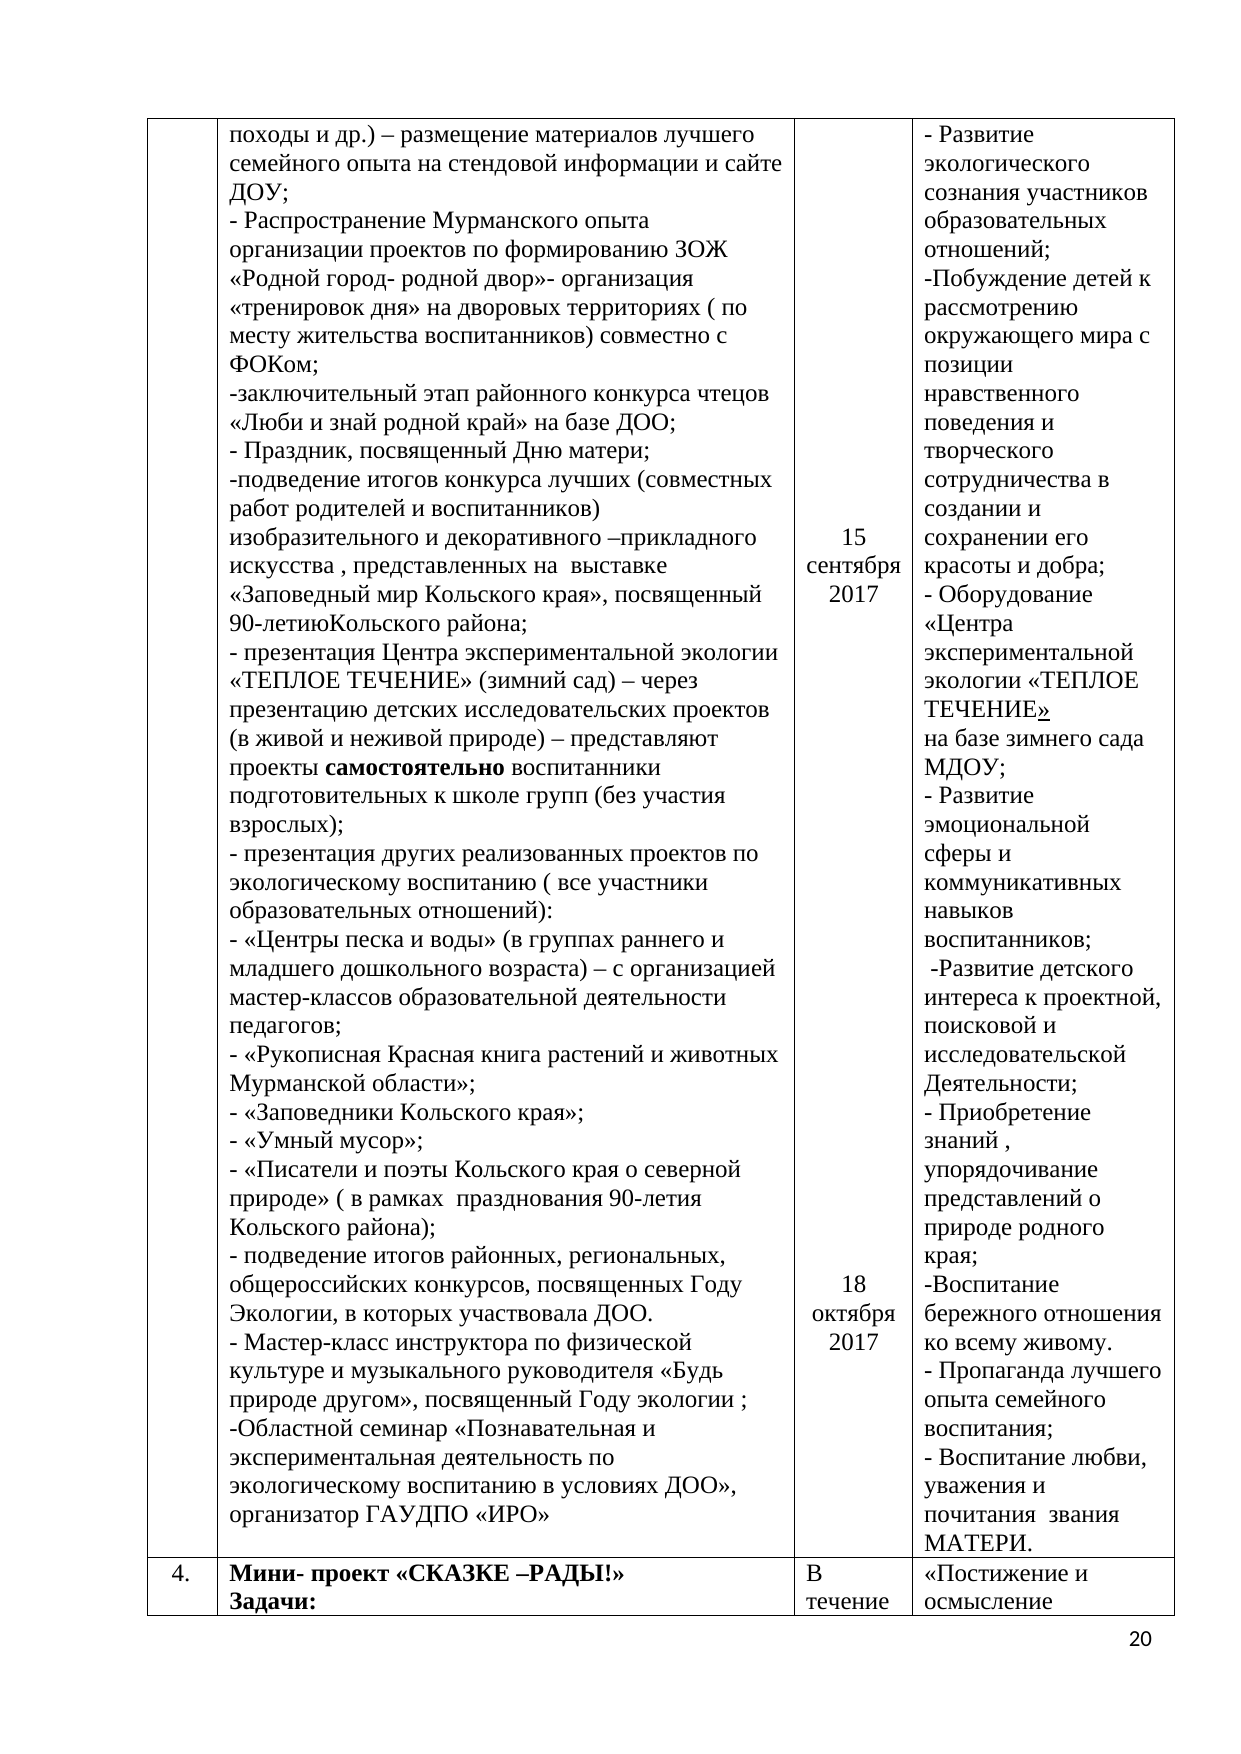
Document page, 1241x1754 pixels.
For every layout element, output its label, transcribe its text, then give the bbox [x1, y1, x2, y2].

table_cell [795, 119, 912, 1557]
table_cell 3 [148, 119, 217, 1557]
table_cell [913, 119, 1174, 1557]
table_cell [795, 1558, 912, 1615]
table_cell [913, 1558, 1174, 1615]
table_cell 4. [148, 1558, 217, 1615]
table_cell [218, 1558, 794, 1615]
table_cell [218, 119, 794, 1557]
